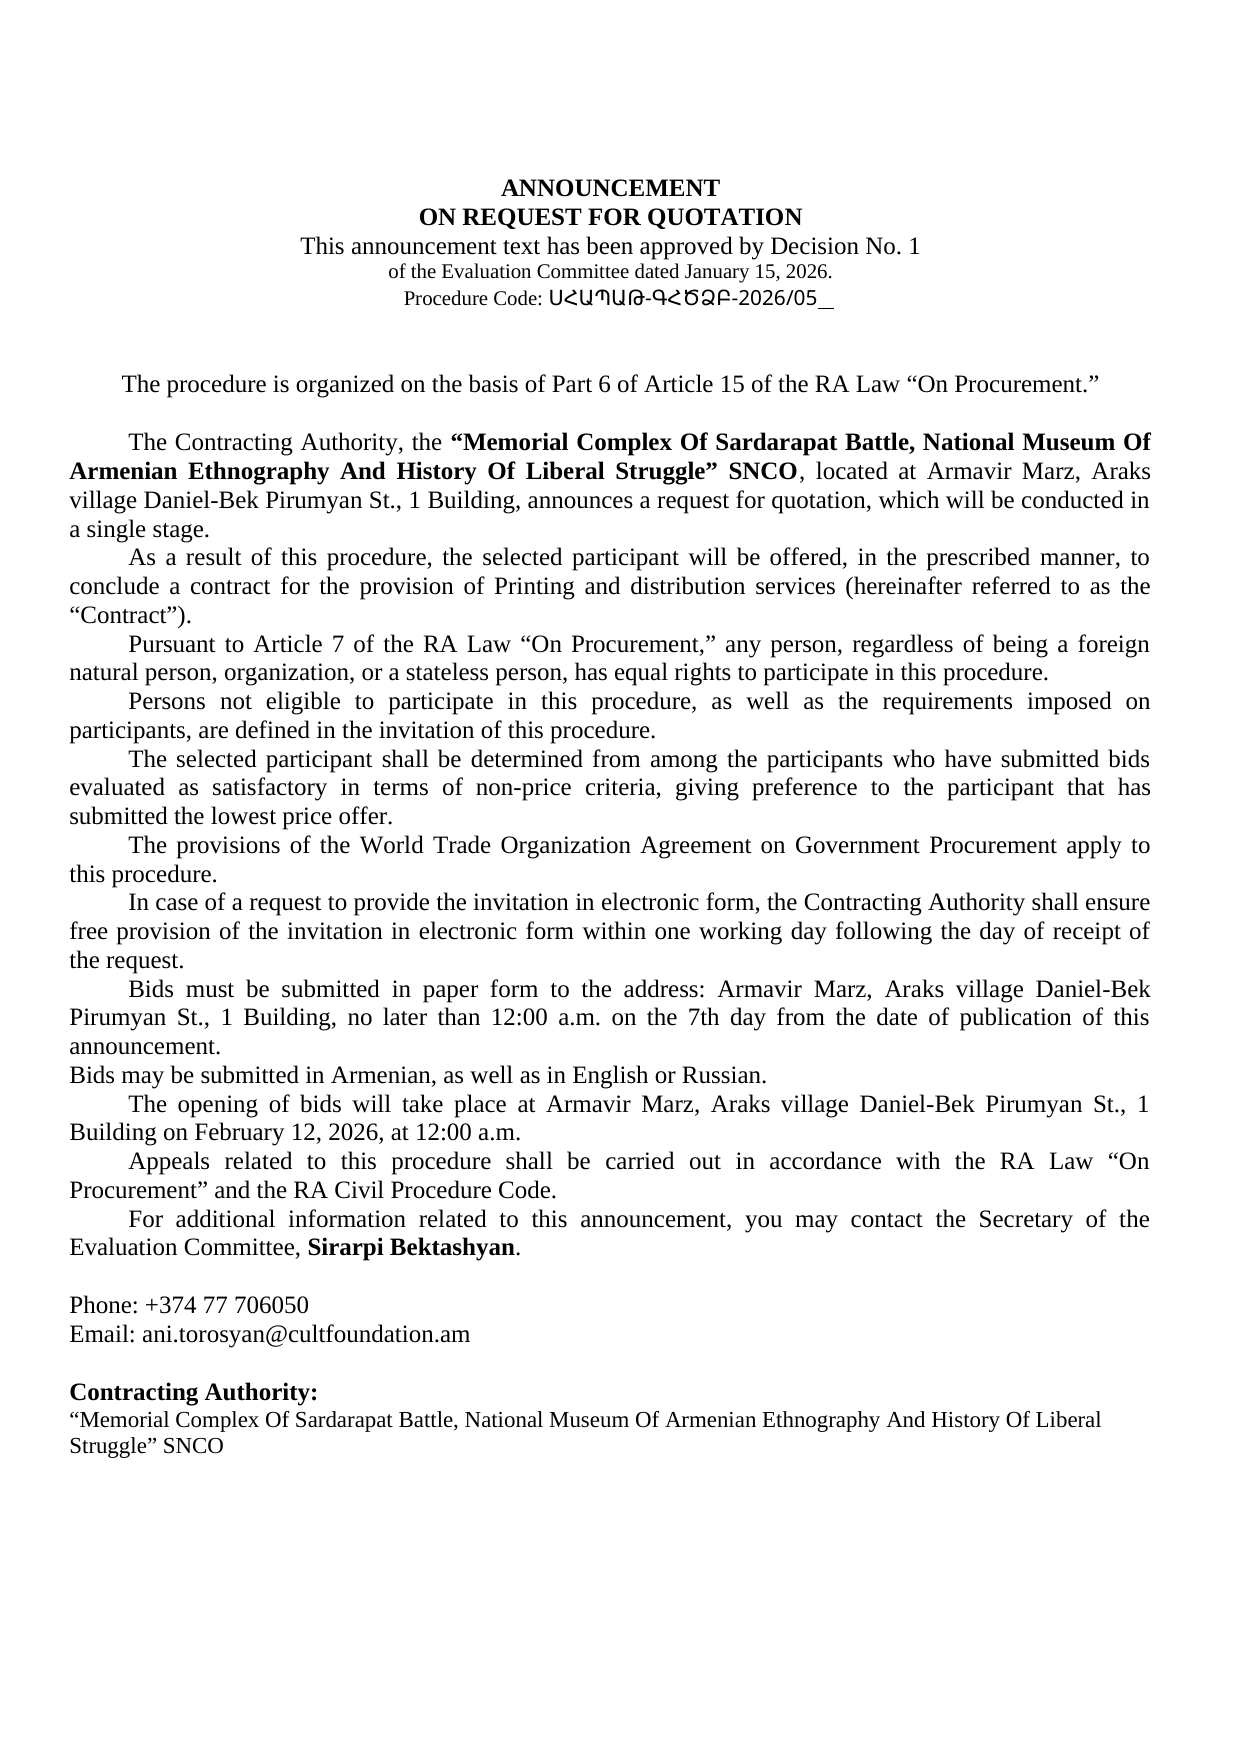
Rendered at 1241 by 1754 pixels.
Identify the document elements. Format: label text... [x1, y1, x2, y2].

text Appeals related to this procedure shall be carried out in accordance with the RA Law “On Procurement” and the RA Civil Procedure Code. [69, 1146, 1152, 1204]
text In case of a request to provide the invitation in electronic form, the Contracting Authority shall ensure free provision of the invitation in electronic form within one working day following the day of receipt of the request. [69, 887, 1152, 974]
text As a result of this procedure, the selected participant will be offered, in the prescribed manner, to conclude a contract for the provision of Printing and distribution services (hereinafter referred to as the “Contract”). [69, 542, 1152, 629]
text Procedure Code: ՍՀԱՊԱԹ-ԳՀԾՁԲ-2026/05 [69, 283, 1152, 312]
text This announcement text has been approved by Decision No. 1 [69, 231, 1152, 259]
text The Contracting Authority, the “Memorial Complex Of Sardarapat Battle, National Museum Of Armenian Ethnography And History Of Liberal Struggle” SNCO, located at Armavir Marz, Araks village Daniel-Bek Pirumyan St., 1 Building, announces a request for quotation, which will be conducted in a single stage. [69, 427, 1152, 542]
text Pursuant to Article 7 of the RA Law “On Procurement,” any person, regardless of being a foreign natural person, organization, or a stateless person, has equal rights to participate in this procedure. [69, 629, 1152, 686]
text For additional information related to this announcement, you may contact the Secretary of the Evaluation Committee, Sirarpi Bektashyan. [69, 1204, 1152, 1261]
text The selected participant shall be determined from among the participants who have submitted bids evaluated as satisfactory in terms of non-price criteria, giving preference to the participant that has submitted the lowest price offer. [69, 744, 1152, 830]
text of the Evaluation Committee dated January 15, 2026. [69, 259, 1152, 283]
text The provisions of the World Trade Organization Agreement on Government Procurement apply to this procedure. [69, 830, 1152, 887]
text Persons not eligible to participate in this procedure, as well as the requirements imposed on participants, are defined in the invitation of this procedure. [69, 686, 1152, 744]
text Bids must be submitted in paper form to the address: Armavir Marz, Araks village Daniel-Bek Pirumyan St., 1 Building, no later than 12:00 a.m. on the 7th day from the date of publication of this announcement. Bids may be submitted in Armenian, as well as in English or Russian. [69, 974, 1152, 1089]
text ANNOUNCEMENT ON REQUEST FOR QUOTATION [69, 173, 1152, 231]
text Phone: +374 77 706050 Email: ani.torosyan@cultfoundation.am [69, 1290, 1152, 1348]
text The opening of bids will take place at Armavir Marz, Araks village Daniel-Bek Pirumyan St., 1 Building on February 12, 2026, at 12:00 a.m. [69, 1089, 1152, 1146]
text The procedure is organized on the basis of Part 6 of Article 15 of the RA Law “On Procurement.” [69, 369, 1152, 398]
text Contracting Authority: “Memorial Complex Of Sardarapat Battle, National Museum Of Armenian Ethnography And History Of Liberal Struggle” SNCO [69, 1377, 1152, 1458]
